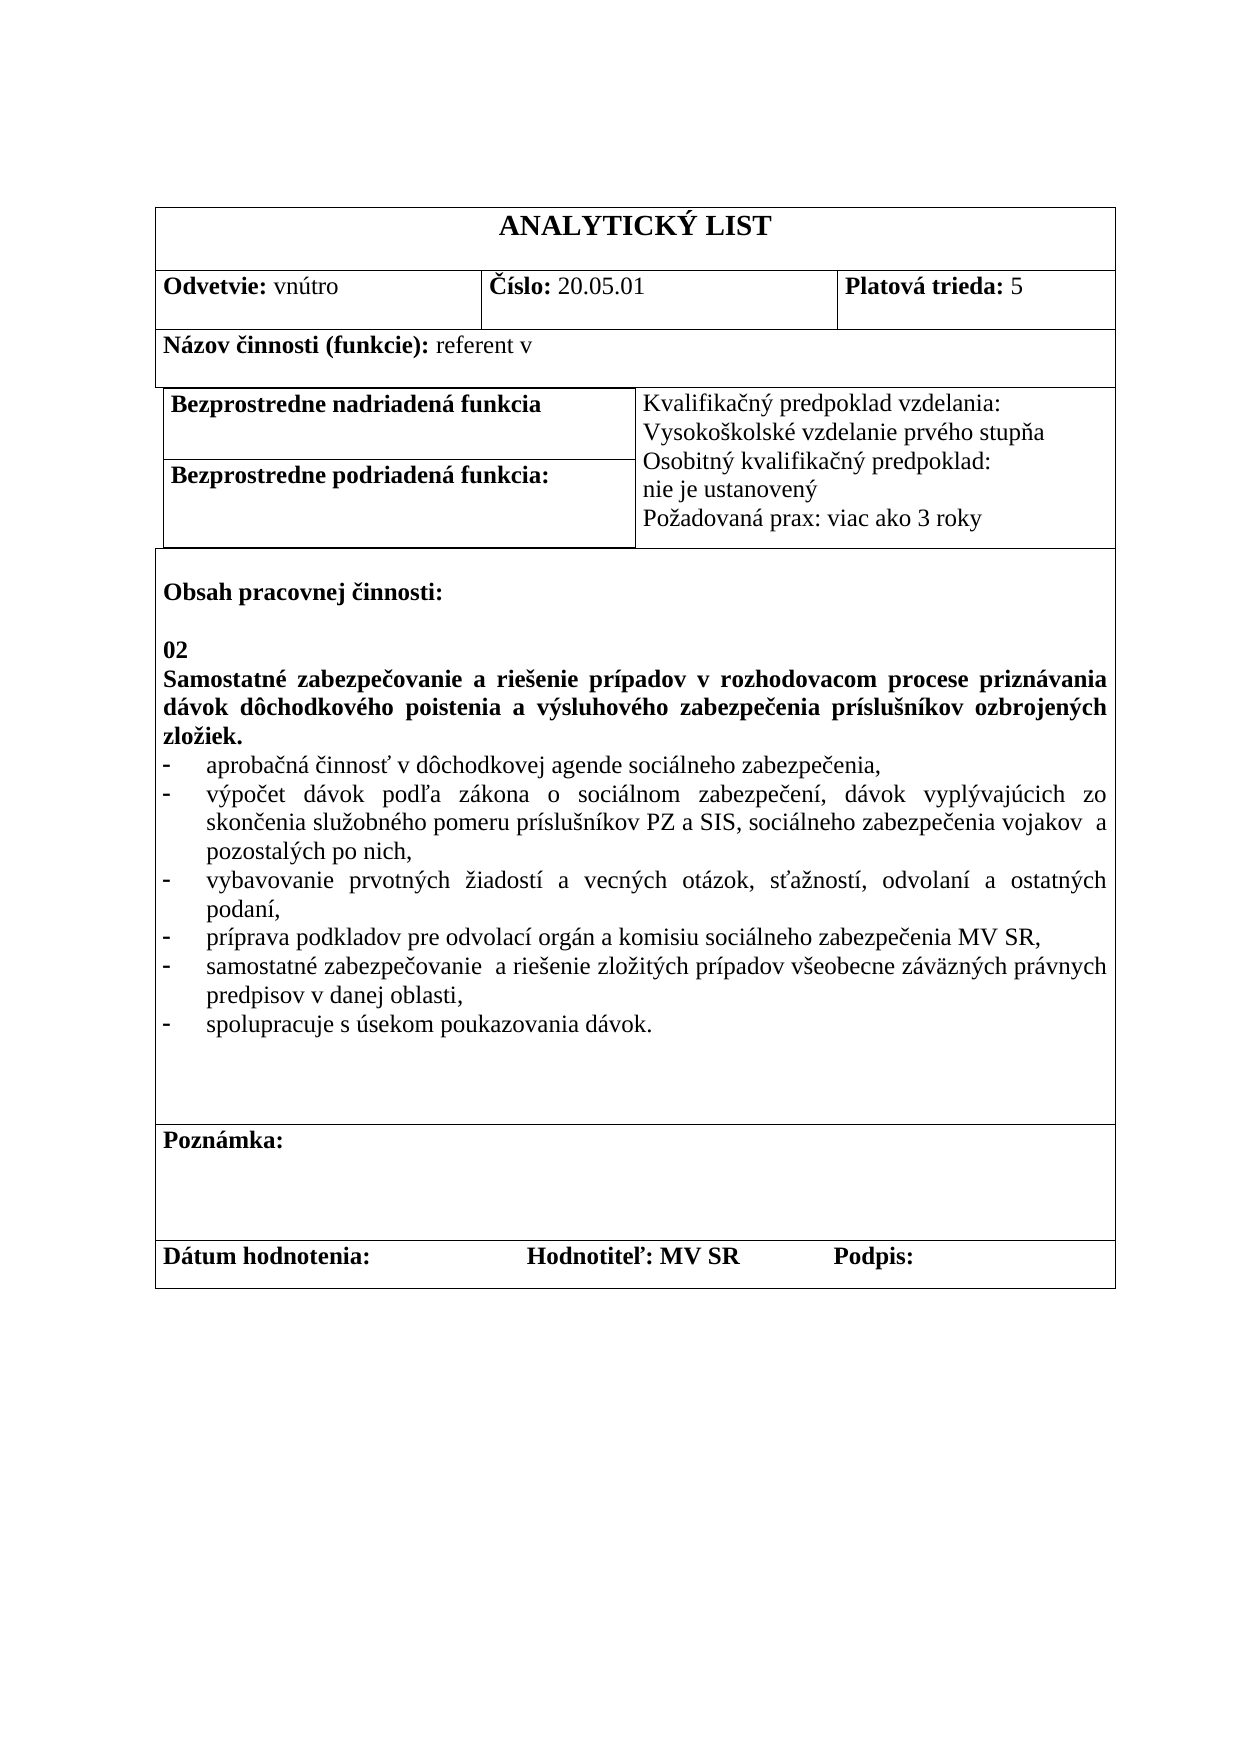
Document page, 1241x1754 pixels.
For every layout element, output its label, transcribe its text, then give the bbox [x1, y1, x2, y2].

table_cell Kvalifikačný predpoklad vzdelania: Vysokoškolské vzdelanie prvého stupňa Osobitný kvalifikačný predpoklad: nie je ustanovený Požadovaná prax: viac ako 3 roky [636, 388, 1115, 548]
table_cell Názov činnosti (funkcie): referent v [156, 330, 1115, 387]
table_cell Odvetvie: vnútro [156, 271, 481, 329]
table_cell [156, 388, 163, 548]
table_header ANALYTICKÝ LIST [156, 208, 1115, 270]
table_cell [164, 460, 635, 547]
table_cell Platová trieda: 5 [838, 271, 1115, 329]
table_cell Číslo: 20.05.01 [482, 271, 837, 329]
table_cell Poznámka: [156, 1125, 1115, 1240]
table_cell [164, 389, 635, 459]
table_cell Dátum hodnotenia: Hodnotiteľ: MV SR Podpis: [156, 1241, 1115, 1288]
table_cell Obsah pracovnej činnosti: 02 Samostatné zabezpečovanie a riešenie prípadov v rozhodovacom procese priznávania dávok dôchodkového poistenia a výsluhového zabezpečenia príslušníkov ozbrojených zložiek. aprobačná činnosť v dôchodkovej agende sociálneho zabezpečenia, výpočet dávok podľa zákona o sociálnom zabezpečení, dávok vyplývajúcich zo skončenia služobného pomeru príslušníkov PZ a SIS, sociálneho zabezpečenia vojakov a pozostalých po nich, vybavovanie prvotných žiadostí a vecných otázok, sťažností, odvolaní a ostatných podaní, príprava podkladov pre odvolací orgán a komisiu sociálneho zabezpečenia MV SR, samostatné zabezpečovanie a riešenie zložitých prípadov všeobecne záväzných právnych predpisov v danej oblasti, spolupracuje s úsekom poukazovania dávok. [156, 549, 1115, 1124]
